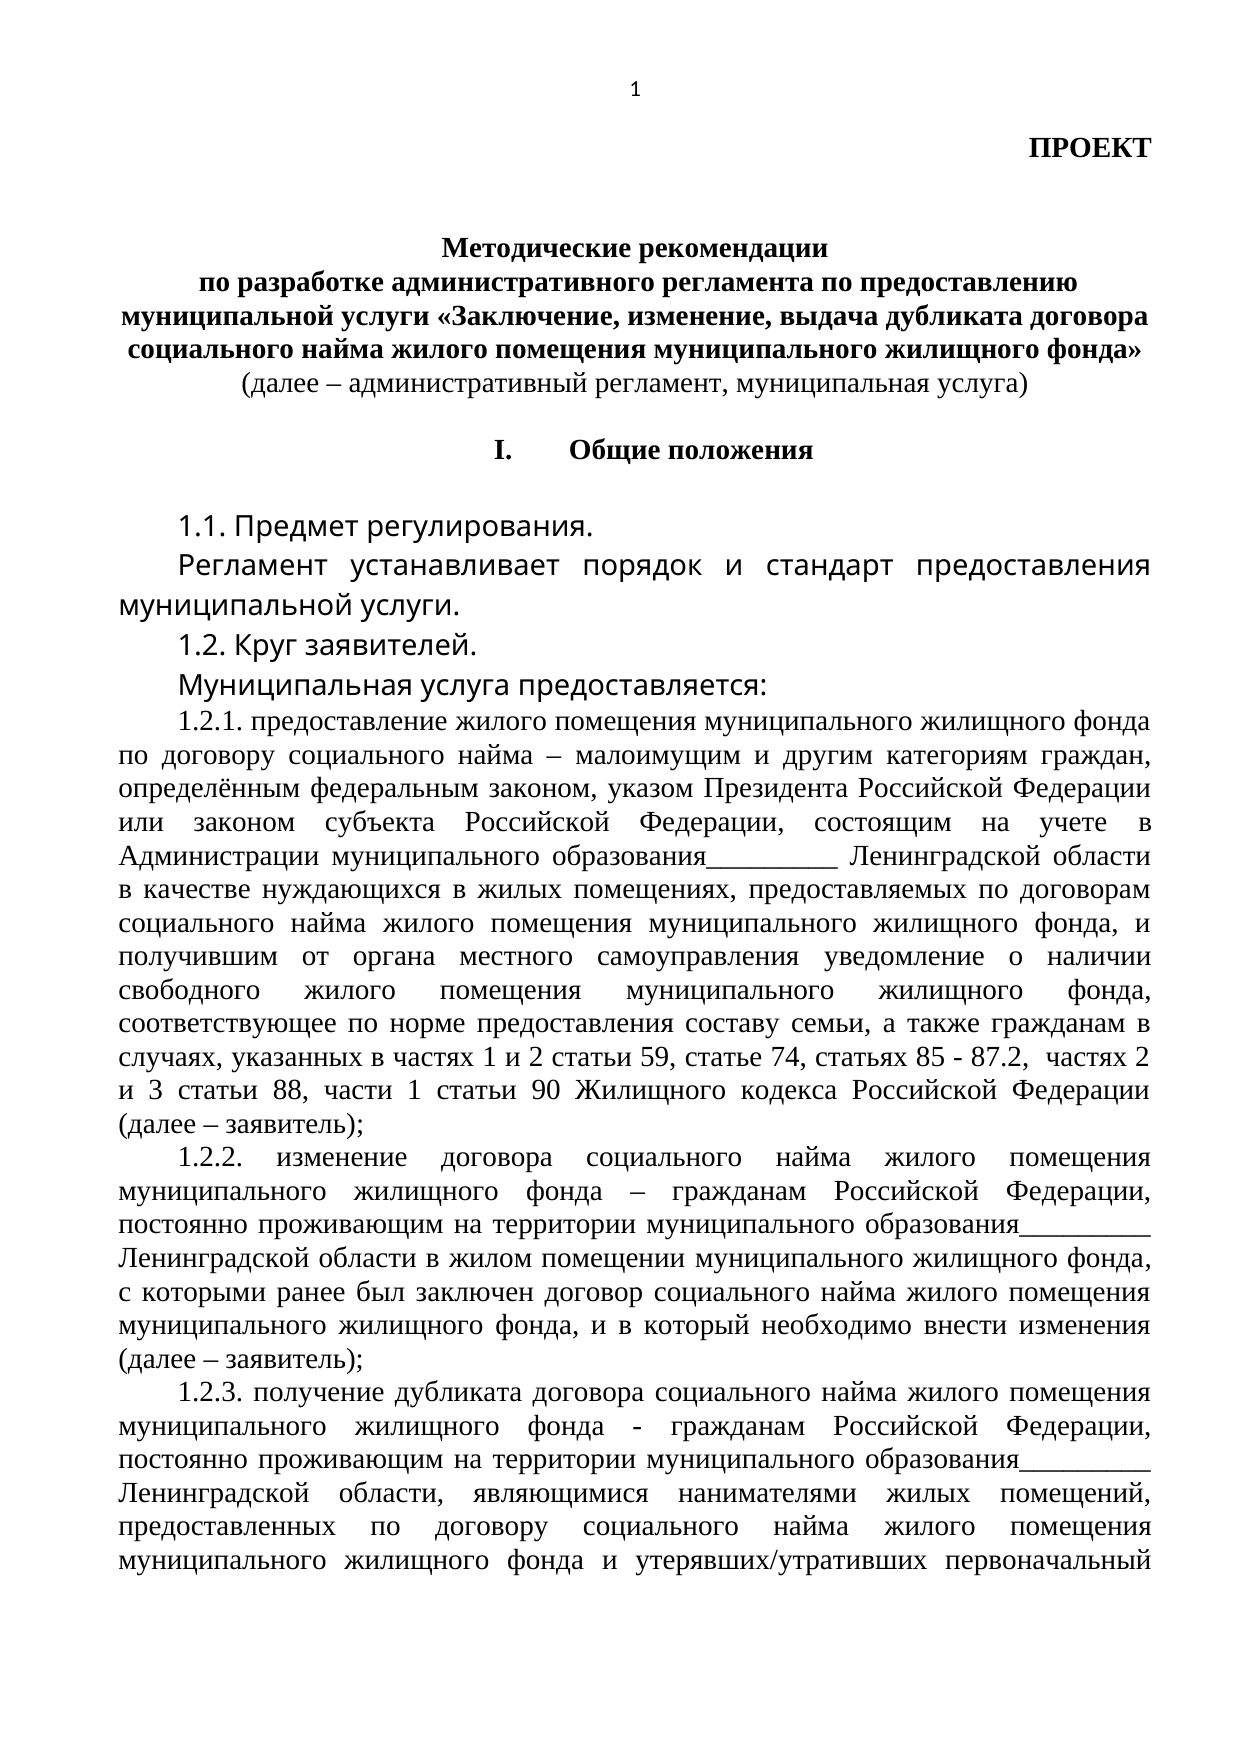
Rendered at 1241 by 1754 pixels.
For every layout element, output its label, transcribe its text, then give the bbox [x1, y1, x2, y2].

text (далее – административный регламент, муниципальная услуга) [118, 365, 1152, 398]
text Методические рекомендации [118, 231, 1152, 264]
text 1.2.2. изменение договора социального найма жилого помещения муниципального жилищного фонда – гражданам Российской Федерации, постоянно проживающим на территории муниципального образования_________ Ленинградской области в жилом помещении муниципального жилищного фонда, с которыми ранее был заключен договор социального найма жилого помещения муниципального жилищного фонда, и в который необходимо внести изменения (далее – заявитель); [118, 1139, 1152, 1374]
text ПРОЕКТ [118, 130, 1152, 163]
text 1.2. Круг заявителей. [118, 624, 1152, 664]
text Регламент устанавливает порядок и стандарт предоставления муниципальной услуги. [118, 545, 1152, 624]
text Муниципальная услуга предоставляется: [118, 664, 1152, 703]
text 1.1. Предмет регулирования. [118, 505, 1152, 545]
list Общие положения [156, 432, 1152, 465]
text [118, 1374, 1152, 1576]
title по разработке административного регламента по предоставлению муниципальной услуги «Заключение, изменение, выдача дубликата договора социального найма жилого помещения муниципального жилищного фонда» [118, 264, 1152, 365]
text 1.2.1. предоставление жилого помещения муниципального жилищного фонда по договору социального найма – малоимущим и другим категориям граждан, определённым федеральным законом, указом Президента Российской Федерации или законом субъекта Российской Федерации, состоящим на учете в Администрации муниципального образования_________ Ленинградской области в качестве нуждающихся в жилых помещениях, предоставляемых по договорам социального найма жилого помещения муниципального жилищного фонда, и получившим от органа местного самоуправления уведомление о наличии свободного жилого помещения муниципального жилищного фонда, соответствующее по норме предоставления составу семьи, а также гражданам в случаях, указанных в частях 1 и 2 статьи 59, статье 74, статьях 85 - 87.2, частях 2 и 3 статьи 88, части 1 статьи 90 Жилищного кодекса Российской Федерации (далее – заявитель); [118, 703, 1152, 1139]
